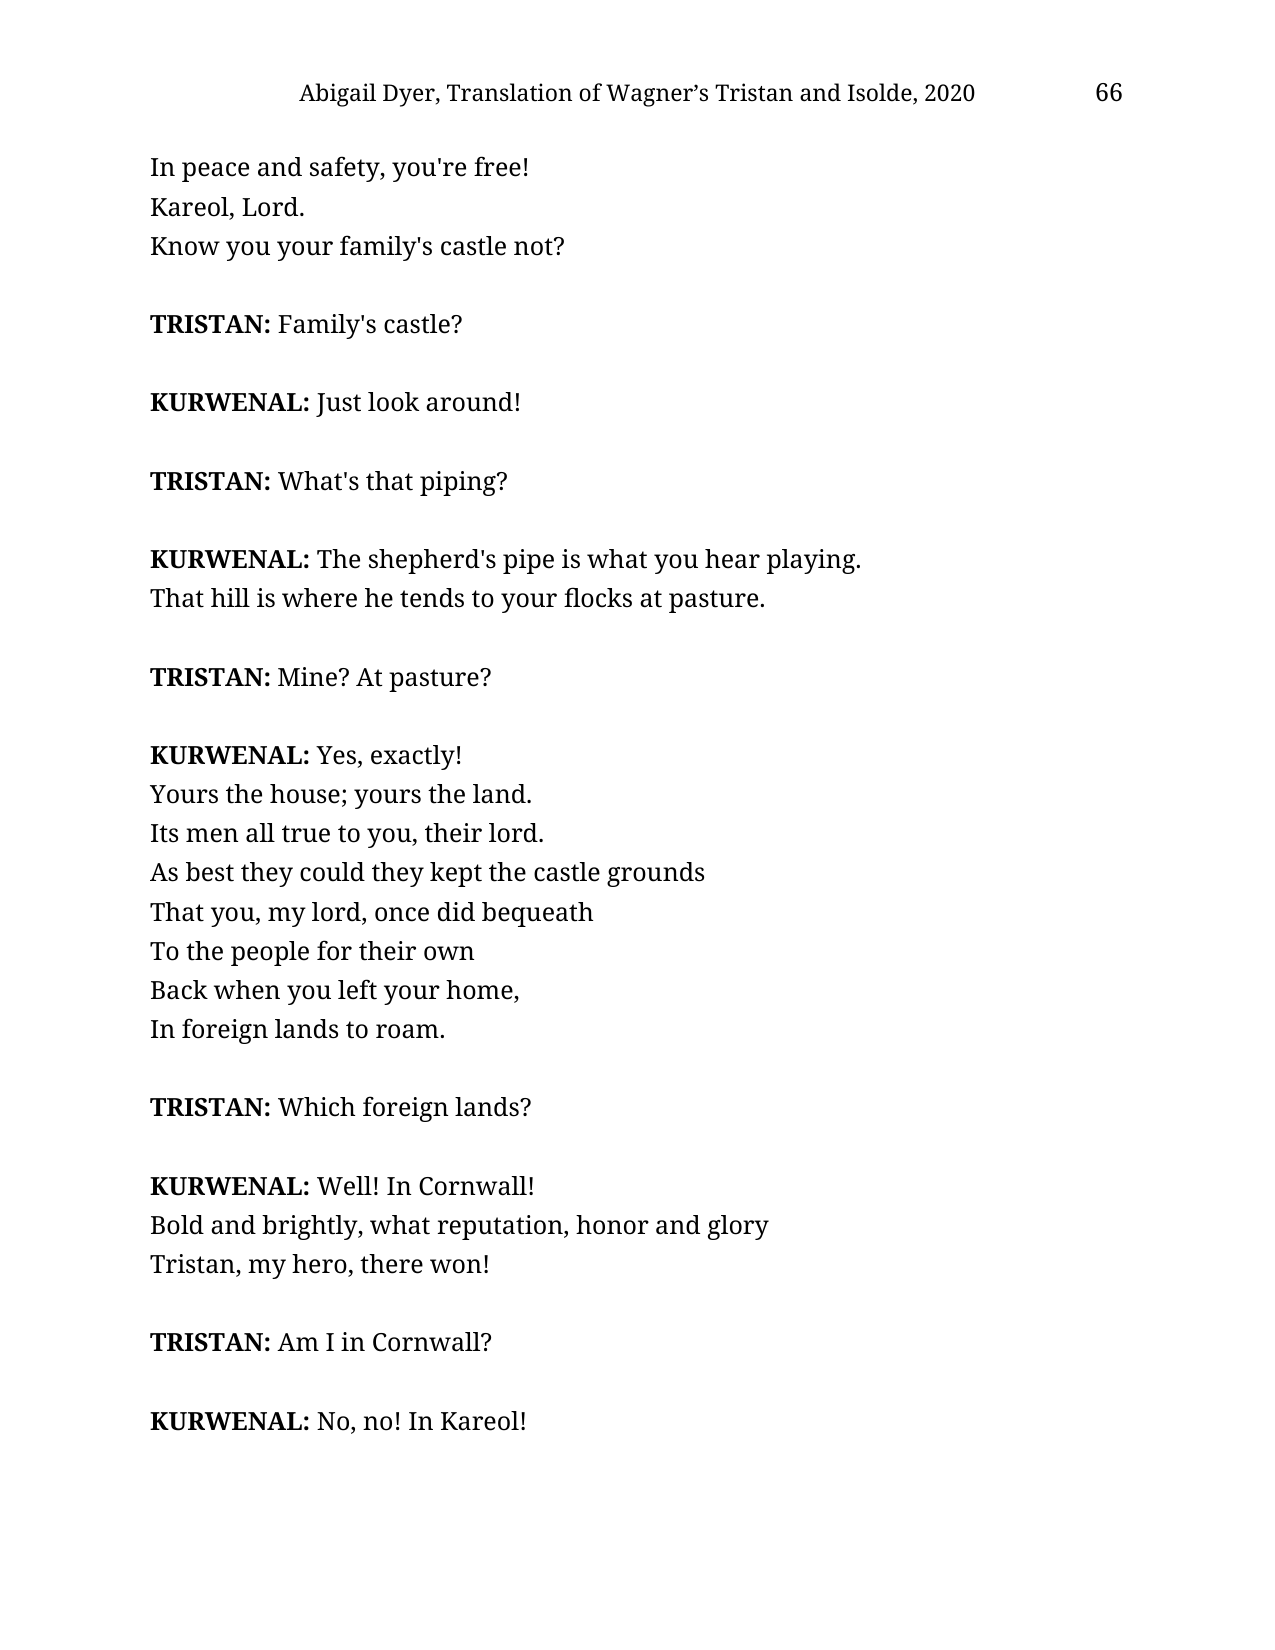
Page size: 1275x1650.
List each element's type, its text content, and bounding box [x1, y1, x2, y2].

text Back when you left your home, [150, 972, 1125, 1007]
text TRISTAN: Which foreign lands? [150, 1090, 1125, 1124]
text As best they could they kept the castle grounds [150, 855, 1125, 889]
text That hill is where he tends to your flocks at pasture. [150, 581, 1125, 615]
text TRISTAN: What's that piping? [150, 463, 1125, 497]
text TRISTAN: Family's castle? [150, 307, 1125, 341]
text TRISTAN: Am I in Cornwall? [150, 1325, 1125, 1359]
text In foreign lands to roam. [150, 1012, 1125, 1046]
text KURWENAL: Yes, exactly! [150, 737, 1125, 772]
text To the people for their own [150, 933, 1125, 967]
text TRISTAN: Mine? At pasture? [150, 659, 1125, 693]
text That you, my lord, once did bequeath [150, 894, 1125, 928]
text Bold and brightly, what reputation, honor and glory [150, 1207, 1125, 1242]
text KURWENAL: The shepherd's pipe is what you hear playing. [150, 542, 1125, 576]
text Yours the house; yours the land. [150, 777, 1125, 811]
text Know you your family's castle not? [150, 228, 1125, 262]
text KURWENAL: Just look around! [150, 385, 1125, 419]
text Kareol, Lord. [150, 189, 1125, 223]
text Tristan, my hero, there won! [150, 1247, 1125, 1281]
text Its men all true to you, their lord. [150, 816, 1125, 850]
text In peace and safety, you're free! [150, 150, 1125, 184]
text KURWENAL: No, no! In Kareol! [150, 1403, 1125, 1437]
text KURWENAL: Well! In Cornwall! [150, 1168, 1125, 1202]
